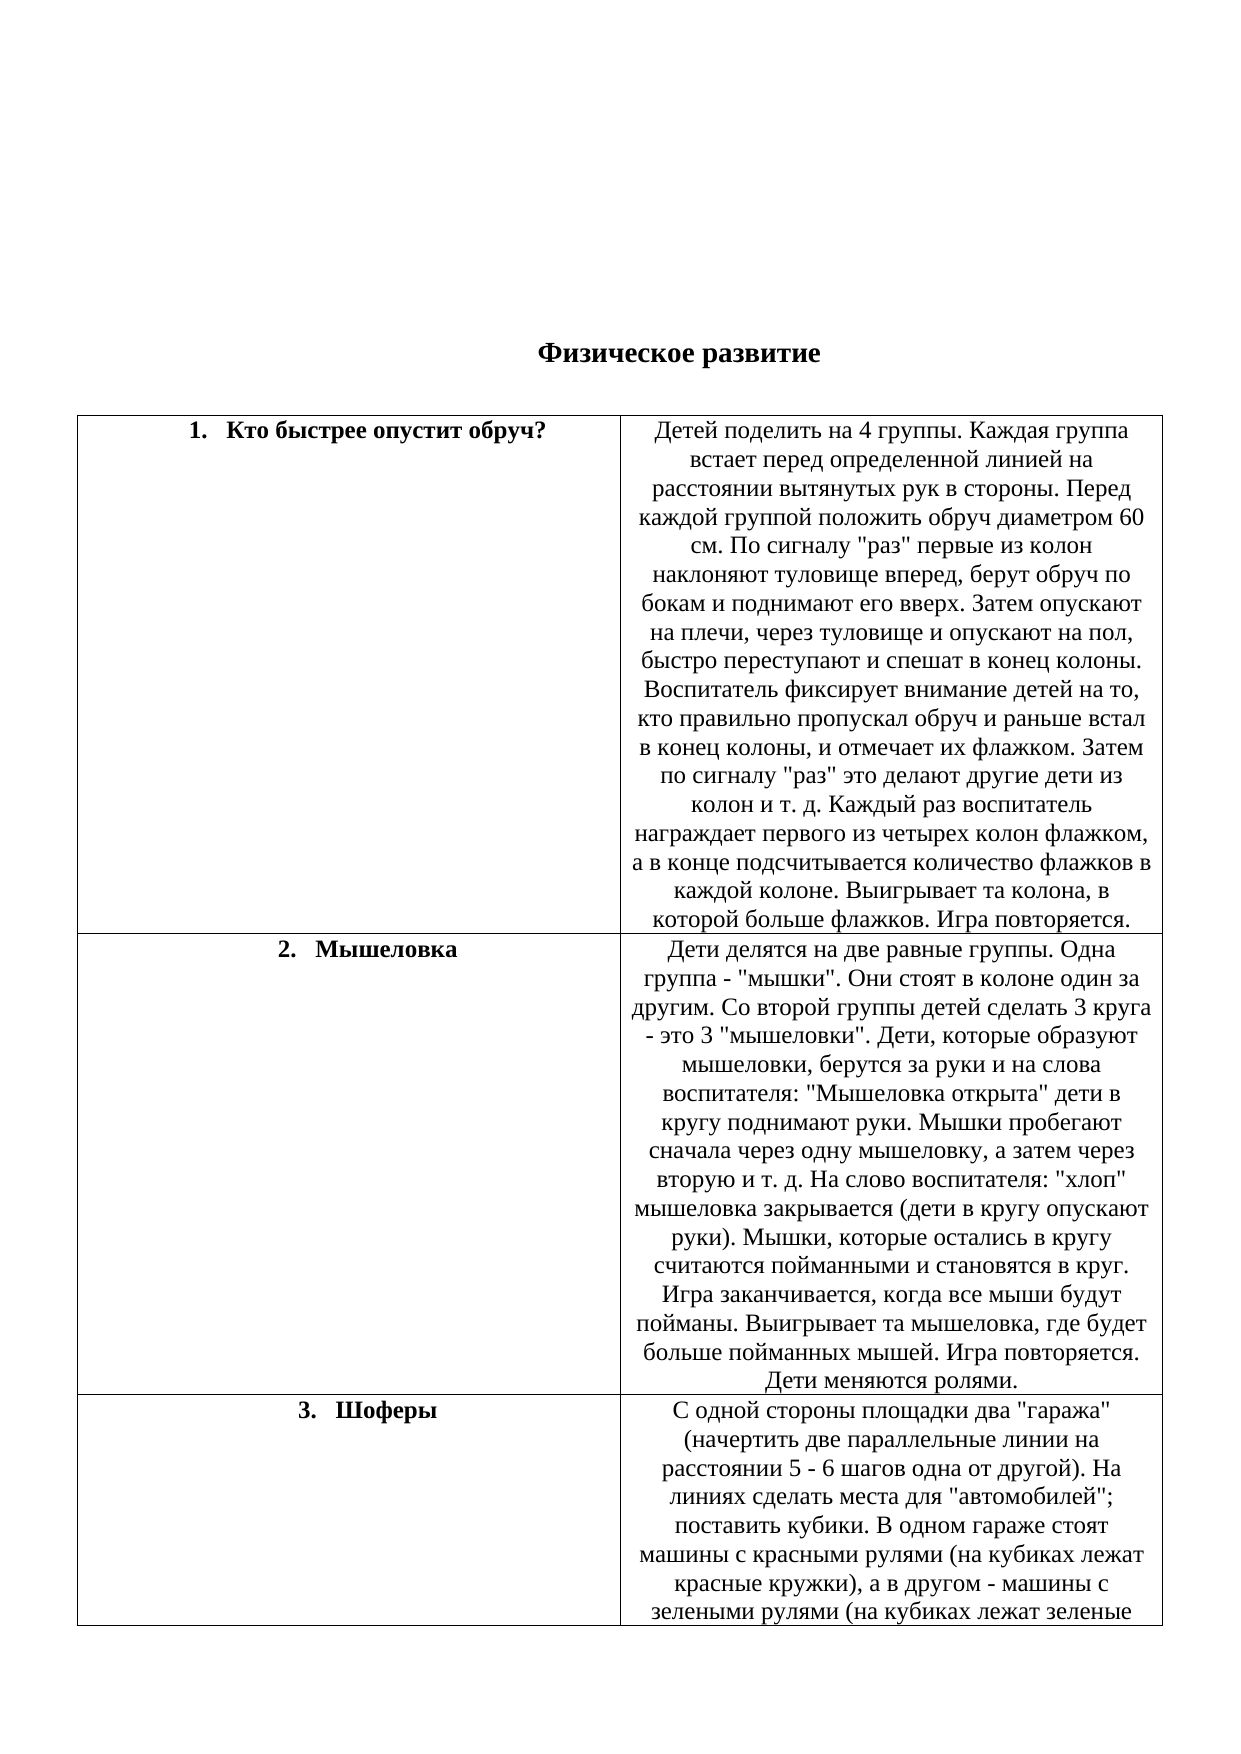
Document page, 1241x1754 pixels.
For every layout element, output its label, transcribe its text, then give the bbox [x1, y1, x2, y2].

text Физическое развитие [89, 335, 1196, 368]
table_cell Дети делятся на две равные группы. Одна группа - "мышки". Они стоят в колоне один за другим. Со второй группы детей сделать 3 круга - это 3 "мышеловки". Дети, которые образуют мышеловки, берутся за руки и на слова воспитателя: "Мышеловка открыта" дети в кругу поднимают руки. Мышки пробегают сначала через одну мышеловку, а затем через вторую и т. д. На слово воспитателя: "хлоп" мышеловка закрывается (дети в кругу опускают руки). Мышки, которые остались в кругу считаются пойманными и становятся в круг. Игра заканчивается, когда все мыши будут пойманы. Выигрывает та мышеловка, где будет больше пойманных мышей. Игра повторяется. Дети меняются ролями. [621, 934, 1162, 1394]
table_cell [621, 1395, 1162, 1625]
table_header Детей поделить на 4 группы. Каждая группа встает перед определенной линией на расстоянии вытянутых рук в стороны. Перед каждой группой положить обруч диаметром 60 см. По сигналу "раз" первые из колон наклоняют туловище вперед, берут обруч по бокам и поднимают его вверх. Затем опускают на плечи, через туловище и опускают на пол, быстро переступают и спешат в конец колоны. Воспитатель фиксирует внимание детей на то, кто правильно пропускал обруч и раньше встал в конец колоны, и отмечает их флажком. Затем по сигналу "раз" это делают другие дети из колон и т. д. Каждый раз воспитатель награждает первого из четырех колон флажком, а в конце подсчитывается количество флажков в каждой колоне. Выигрывает та колона, в которой больше флажков. Игра повторяется. [621, 416, 1162, 933]
table_cell Шоферы [78, 1395, 620, 1625]
table_cell Мышеловка [78, 934, 620, 1394]
table_header Кто быстрее опустит обруч? [78, 416, 620, 933]
